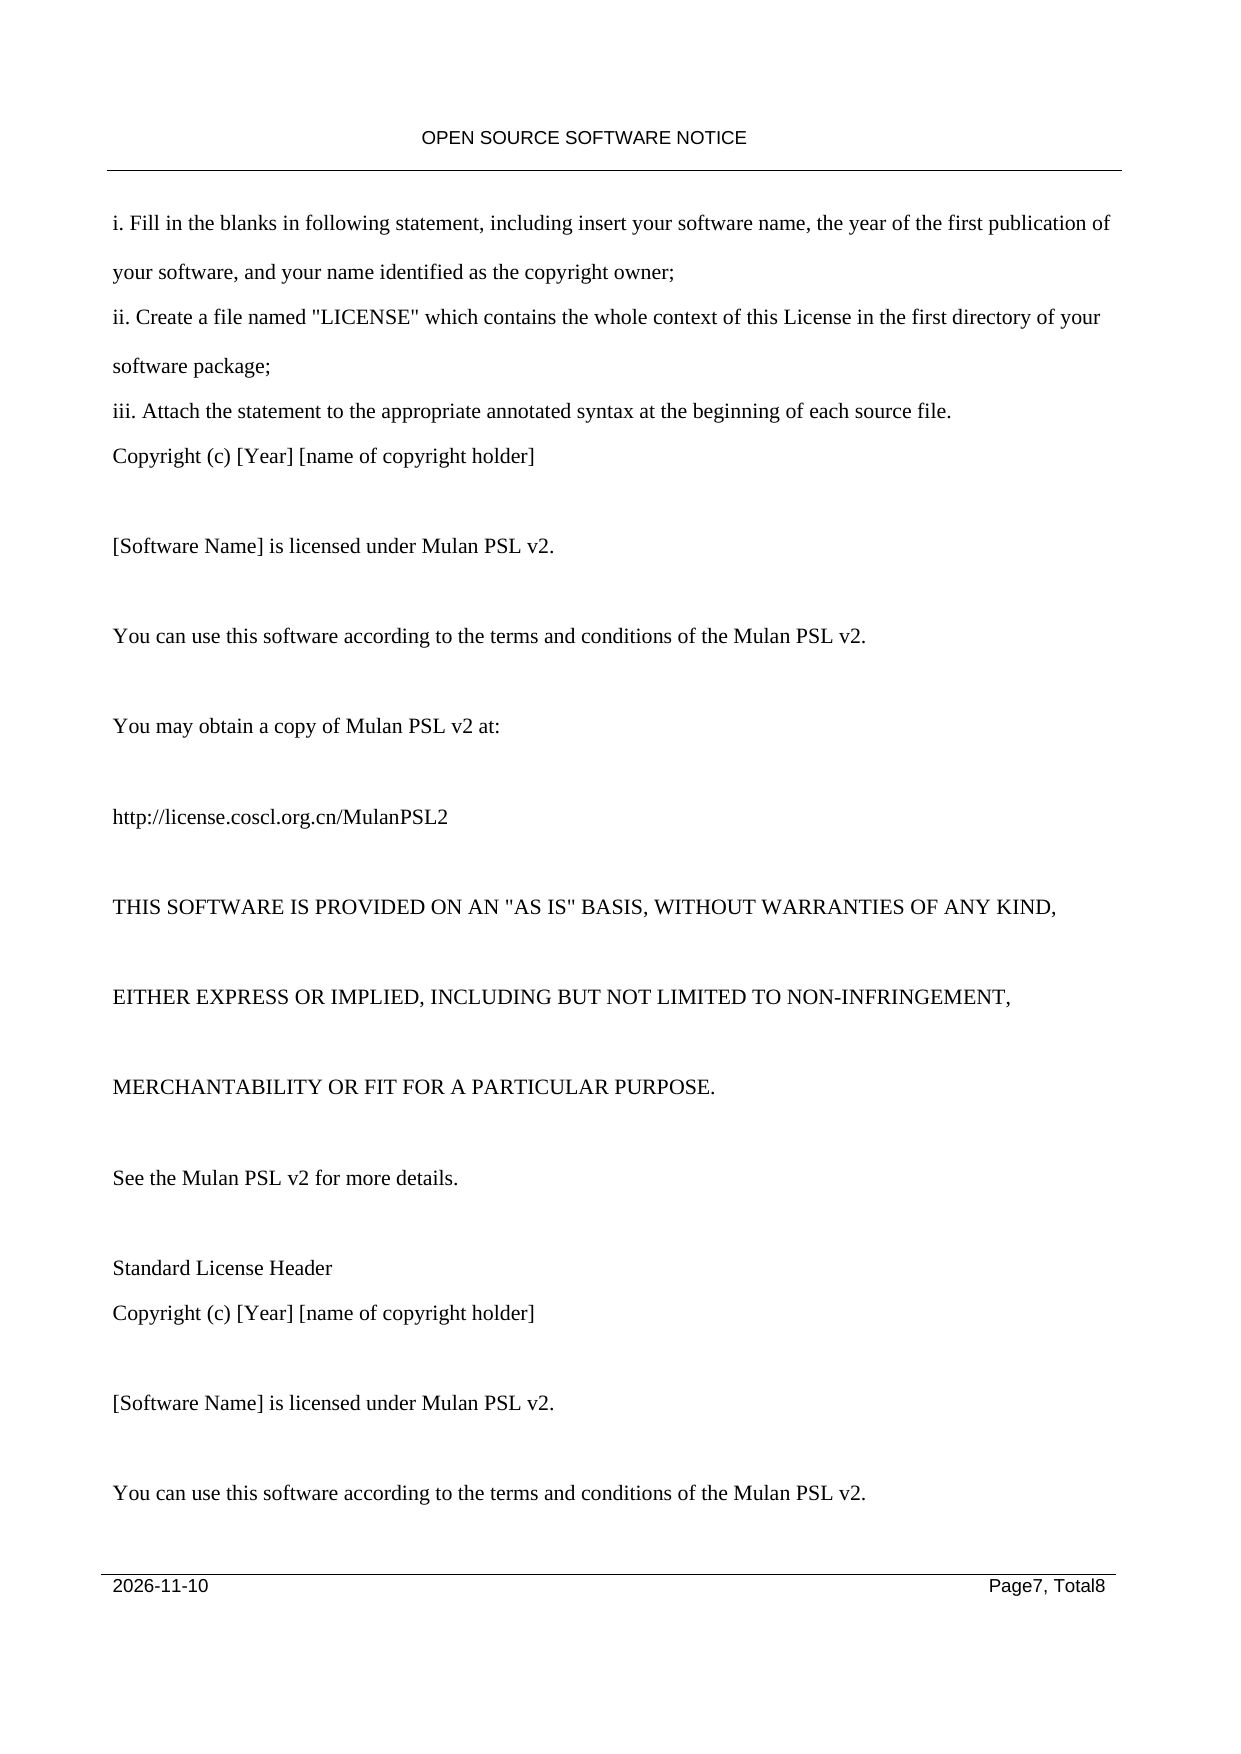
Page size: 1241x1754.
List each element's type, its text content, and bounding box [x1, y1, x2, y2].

text You can use this software according to the terms and conditions of the Mulan PSL v2. [112, 1477, 1128, 1509]
text Standard License Header [112, 1251, 1128, 1283]
text THIS SOFTWARE IS PROVIDED ON AN "AS IS" BASIS, WITHOUT WARRANTIES OF ANY KIND, [112, 890, 1128, 923]
text MERCHANTABILITY OR FIT FOR A PARTICULAR PURPOSE. [112, 1071, 1128, 1103]
text [Software Name] is licensed under Mulan PSL v2. [112, 529, 1128, 562]
text You can use this software according to the terms and conditions of the Mulan PSL v2. [112, 619, 1128, 652]
text i. Fill in the blanks in following statement, including insert your software name, the year of the first publication of your software, and your name identified as the copyright owner; [112, 206, 1128, 288]
text EITHER EXPRESS OR IMPLIED, INCLUDING BUT NOT LIMITED TO NON-INFRINGEMENT, [112, 980, 1128, 1013]
text Copyright (c) [Year] [name of copyright holder] [112, 439, 1128, 472]
text [Software Name] is licensed under Mulan PSL v2. [112, 1386, 1128, 1419]
text See the Mulan PSL v2 for more details. [112, 1161, 1128, 1193]
text iii. Attach the statement to the appropriate annotated syntax at the beginning of each source file. [112, 394, 1128, 427]
text You may obtain a copy of Mulan PSL v2 at: [112, 710, 1128, 742]
text Copyright (c) [Year] [name of copyright holder] [112, 1296, 1128, 1329]
text ii. Create a file named "LICENSE" which contains the whole context of this License in the first directory of your software package; [112, 300, 1128, 381]
text http://license.coscl.org.cn/MulanPSL2 [112, 800, 1128, 832]
